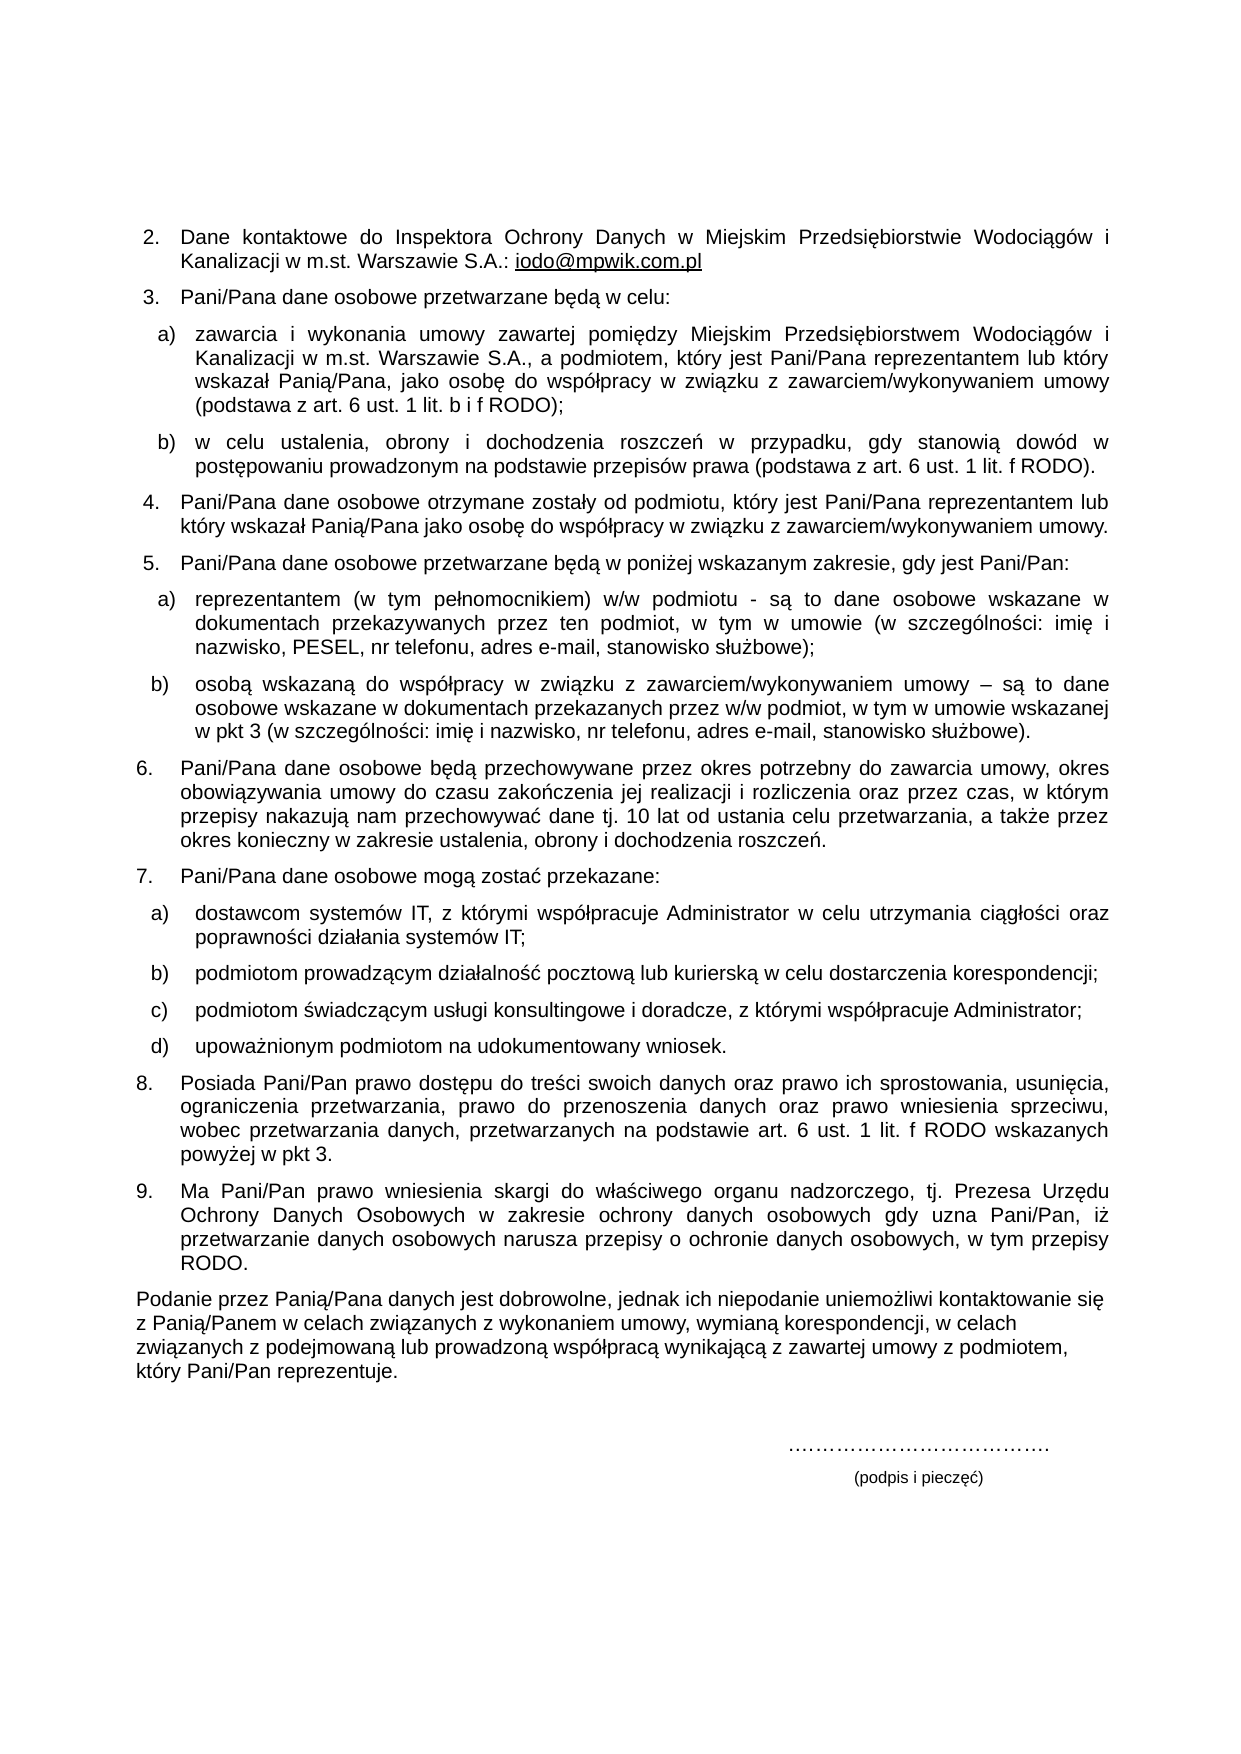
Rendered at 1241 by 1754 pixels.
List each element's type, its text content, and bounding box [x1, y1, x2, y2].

text Podanie przez Panią/Pana danych jest dobrowolne, jednak ich niepodanie uniemożliwi kontaktowanie się z Panią/Panem w celach związanych z wykonaniem umowy, wymianą korespondencji, w celach związanych z podejmowaną lub prowadzoną współpracą wynikającą z zawartej umowy z podmiotem, który Pani/Pan reprezentuje. [136, 1287, 1110, 1383]
text (podpis i pieczęć) [726, 1468, 1110, 1487]
list w celu ustalenia, obrony i dochodzenia roszczeń w przypadku, gdy stanowią dowód w postępowaniu prowadzonym na podstawie przepisów prawa (podstawa z art. 6 ust. 1 lit. f RODO). [157, 430, 1110, 478]
list dostawcom systemów IT, z którymi współpracuje Administrator w celu utrzymania ciągłości oraz poprawności działania systemów IT; [151, 901, 1110, 948]
list reprezentantem (w tym pełnomocnikiem) w/w podmiotu - są to dane osobowe wskazane w dokumentach przekazywanych przez ten podmiot, w tym w umowie (w szczególności: imię i nazwisko, PESEL, nr telefonu, adres e-mail, stanowisko służbowe); [157, 587, 1110, 659]
list Pani/Pana dane osobowe będą przechowywane przez okres potrzebny do zawarcia umowy, okres obowiązywania umowy do czasu zakończenia jej realizacji i rozliczenia oraz przez czas, w którym przepisy nakazują nam przechowywać dane tj. 10 lat od ustania celu przetwarzania, a także przez okres konieczny w zakresie ustalenia, obrony i dochodzenia roszczeń. [136, 756, 1110, 852]
list Pani/Pana dane osobowe otrzymane zostały od podmiotu, który jest Pani/Pana reprezentantem lub który wskazał Panią/Pana jako osobę do współpracy w związku z zawarciem/wykonywaniem umowy. [143, 490, 1110, 538]
list zawarcia i wykonania umowy zawartej pomiędzy Miejskim Przedsiębiorstwem Wodociągów i Kanalizacji w m.st. Warszawie S.A., a podmiotem, który jest Pani/Pana reprezentantem lub który wskazał Panią/Pana, jako osobę do współpracy w związku z zawarciem/wykonywaniem umowy (podstawa z art. 6 ust. 1 lit. b i f RODO); [157, 321, 1110, 417]
list podmiotom świadczącym usługi konsultingowe i doradcze, z którymi współpracuje Administrator; [151, 997, 1110, 1021]
list Pani/Pana dane osobowe przetwarzane będą w celu: [143, 285, 1110, 309]
list osobą wskazaną do współpracy w związku z zawarciem/wykonywaniem umowy – są to dane osobowe wskazane w dokumentach przekazanych przez w/w podmiot, w tym w umowie wskazanej w pkt 3 (w szczególności: imię i nazwisko, nr telefonu, adres e-mail, stanowisko służbowe). [151, 671, 1110, 743]
text .………………………………. [726, 1432, 1110, 1456]
list podmiotom prowadzącym działalność pocztową lub kurierską w celu dostarczenia korespondencji; [151, 961, 1110, 985]
list Pani/Pana dane osobowe mogą zostać przekazane: [136, 864, 1110, 888]
list Pani/Pana dane osobowe przetwarzane będą w poniżej wskazanym zakresie, gdy jest Pani/Pan: [143, 551, 1110, 574]
list Ma Pani/Pan prawo wniesienia skargi do właściwego organu nadzorczego, tj. Prezesa Urzędu Ochrony Danych Osobowych w zakresie ochrony danych osobowych gdy uzna Pani/Pan, iż przetwarzanie danych osobowych narusza przepisy o ochronie danych osobowych, w tym przepisy RODO. [136, 1179, 1110, 1274]
list Dane kontaktowe do Inspektora Ochrony Danych w Miejskim Przedsiębiorstwie Wodociągów i Kanalizacji w m.st. Warszawie S.A.: iodo@mpwik.com.pl [143, 224, 1110, 272]
list upoważnionym podmiotom na udokumentowany wniosek. [151, 1034, 1110, 1058]
list Posiada Pani/Pan prawo dostępu do treści swoich danych oraz prawo ich sprostowania, usunięcia, ograniczenia przetwarzania, prawo do przenoszenia danych oraz prawo wniesienia sprzeciwu, wobec przetwarzania danych, przetwarzanych na podstawie art. 6 ust. 1 lit. f RODO wskazanych powyżej w pkt 3. [136, 1070, 1110, 1166]
